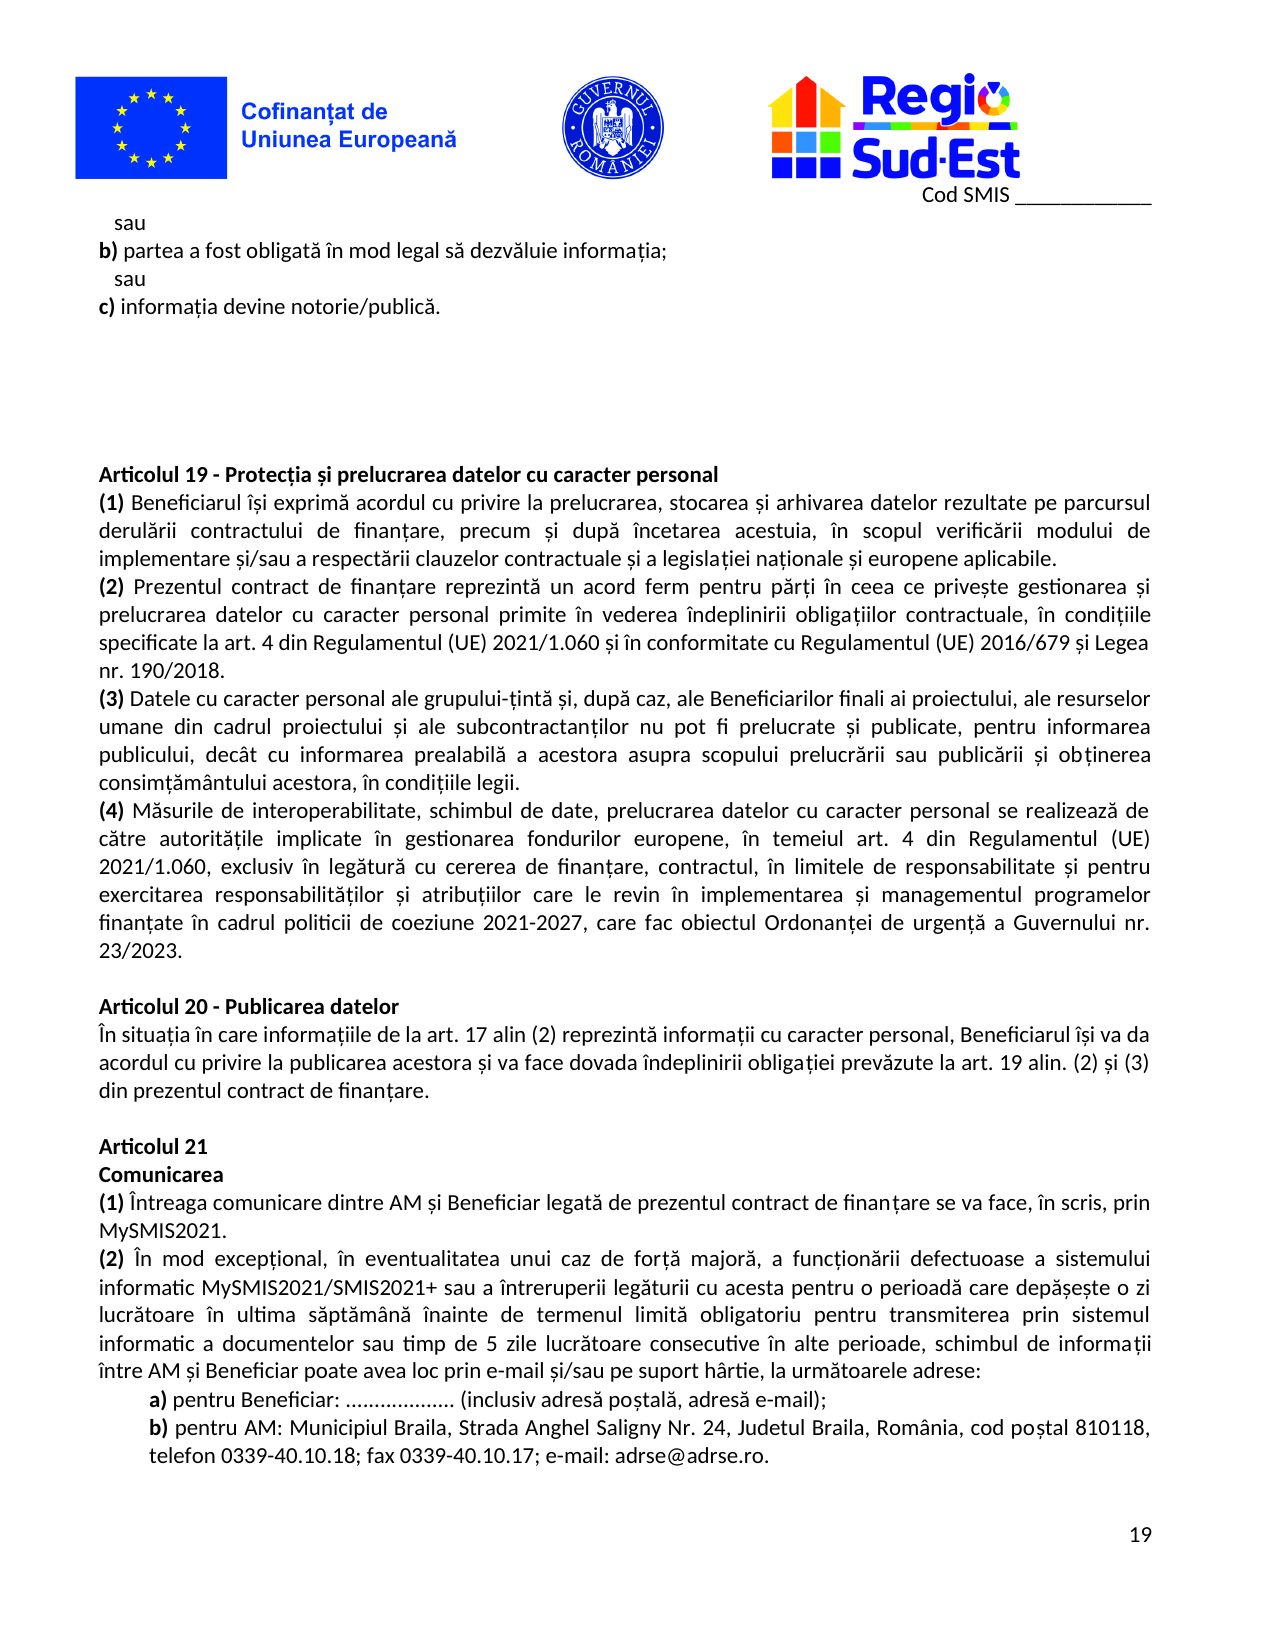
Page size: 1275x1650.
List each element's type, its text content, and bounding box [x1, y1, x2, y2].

text (2) Prezentul contract de finanţare reprezintă un acord ferm pentru părţi în ceea ce priveşte gestionarea şi prelucrarea datelor cu caracter personal primite în vederea îndeplinirii obligaţiilor contractuale, în condiţiile specificate la art. 4 din Regulamentul (UE) 2021/1.060 şi în conformitate cu Regulamentul (UE) 2016/679 şi Legea nr. 190/2018. [98, 572, 1152, 684]
text (1) Întreaga comunicare dintre AM şi Beneficiar legată de prezentul contract de finanţare se va face, în scris, prin MySMIS2021. [98, 1188, 1152, 1244]
text sau [98, 208, 1152, 236]
text În situaţia în care informaţiile de la art. 17 alin (2) reprezintă informaţii cu caracter personal, Beneficiarul îşi va da acordul cu privire la publicarea acestora şi va face dovada îndeplinirii obligaţiei prevăzute la art. 19 alin. (2) şi (3) din prezentul contract de finanţare. [98, 1020, 1152, 1104]
text b) pentru AM: Municipiul Braila, Strada Anghel Saligny Nr. 24, Judetul Braila, România, cod poștal 810118, telefon 0339-40.10.18; fax 0339-40.10.17; e-mail: adrse@adrse.ro. [149, 1413, 1152, 1469]
text Articolul 20 - Publicarea datelor [98, 992, 1152, 1020]
text Articolul 21 [98, 1132, 1152, 1161]
text sau [98, 264, 1152, 292]
text (2) În mod excepţional, în eventualitatea unui caz de forţă majoră, a funcţionării defectuoase a sistemului informatic MySMIS2021/SMIS2021+ sau a întreruperii legăturii cu acesta pentru o perioadă care depăşeşte o zi lucrătoare în ultima săptămână înainte de termenul limită obligatoriu pentru transmiterea prin sistemul informatic a documentelor sau timp de 5 zile lucrătoare consecutive în alte perioade, schimbul de informaţii între AM şi Beneficiar poate avea loc prin e-mail şi/sau pe suport hârtie, la următoarele adrese: [98, 1244, 1152, 1385]
text (1) Beneficiarul îşi exprimă acordul cu privire la prelucrarea, stocarea şi arhivarea datelor rezultate pe parcursul derulării contractului de finanţare, precum şi după încetarea acestuia, în scopul verificării modului de implementare şi/sau a respectării clauzelor contractuale şi a legislaţiei naţionale şi europene aplicabile. [98, 488, 1152, 572]
text Articolul 19 - Protecţia şi prelucrarea datelor cu caracter personal [98, 460, 1152, 488]
text Comunicarea [98, 1161, 1152, 1188]
text (3) Datele cu caracter personal ale grupului-ţintă şi, după caz, ale Beneficiarilor finali ai proiectului, ale resurselor umane din cadrul proiectului şi ale subcontractanţilor nu pot fi prelucrate şi publicate, pentru informarea publicului, decât cu informarea prealabilă a acestora asupra scopului prelucrării sau publicării şi obţinerea consimţământului acestora, în condiţiile legii. [98, 684, 1152, 796]
text a) pentru Beneficiar: ................... (inclusiv adresă poștală, adresă e-mail); [149, 1385, 1152, 1413]
text c) informaţia devine notorie/publică. [98, 292, 1152, 320]
text b) partea a fost obligată în mod legal să dezvăluie informaţia; [98, 236, 1152, 264]
picture [75, 73, 1020, 180]
text (4) Măsurile de interoperabilitate, schimbul de date, prelucrarea datelor cu caracter personal se realizează de către autorităţile implicate în gestionarea fondurilor europene, în temeiul art. 4 din Regulamentul (UE) 2021/1.060, exclusiv în legătură cu cererea de finanţare, contractul, în limitele de responsabilitate şi pentru exercitarea responsabilităţilor şi atribuţiilor care le revin în implementarea şi managementul programelor finanţate în cadrul politicii de coeziune 2021-2027, care fac obiectul Ordonanţei de urgenţă a Guvernului nr. 23/2023. [98, 796, 1152, 964]
